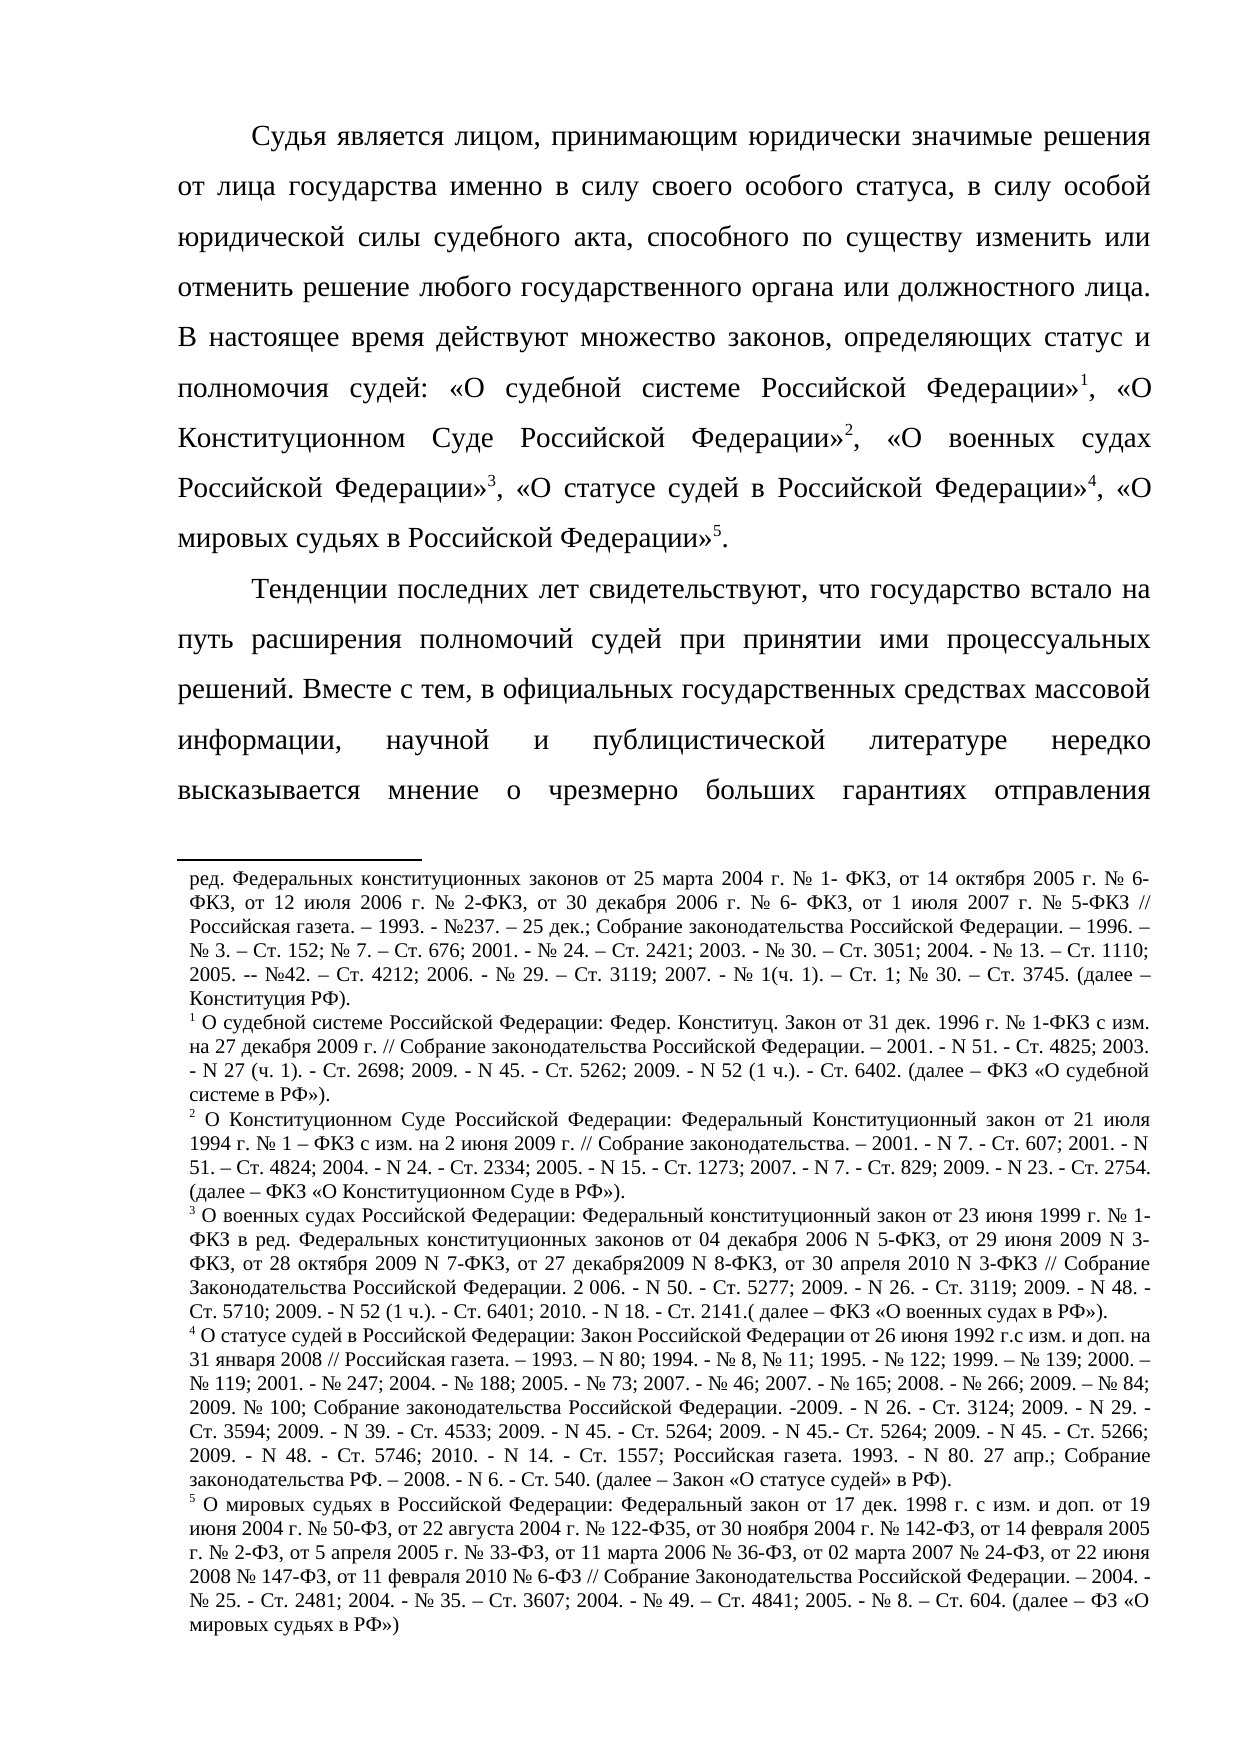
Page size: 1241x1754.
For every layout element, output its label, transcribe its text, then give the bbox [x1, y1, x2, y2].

text Тенденции последних лет свидетельствуют, что государство встало на путь расширения полномочий судей при принятии ими процессуальных решений. Вместе с тем, в официальных государственных средствах массовой информации, научной и публицистической литературе нередко высказывается мнение о чрезмерно больших гарантиях отправления правосудия, о несовершенстве механизмов привлечения судьи к уголовной ответственности. Нередко в средствах массовой информации появляются сообщения о коррумпированных судьях, обслуживающих вовсе не интересы правосудия, а интересы отдельных лиц и корпораций, а зачастую - только свои собственные интересы. [177, 571, 1152, 806]
text Судья является лицом, принимающим юридически значимые решения от лица государства именно в силу своего особого статуса, в силу особой юридической силы судебного акта, способного по существу изменить или отменить решение любого государственного органа или должностного лица. В настоящее время действуют множество законов, определяющих статус и полномочия судей: «О судебной системе Российской Федерации», «О Конституционном Суде Российской Федерации», «О военных судах Российской Федерации», «О статусе судей в Российской Федерации», «О мировых судьях в Российской Федерации». [177, 118, 1152, 554]
